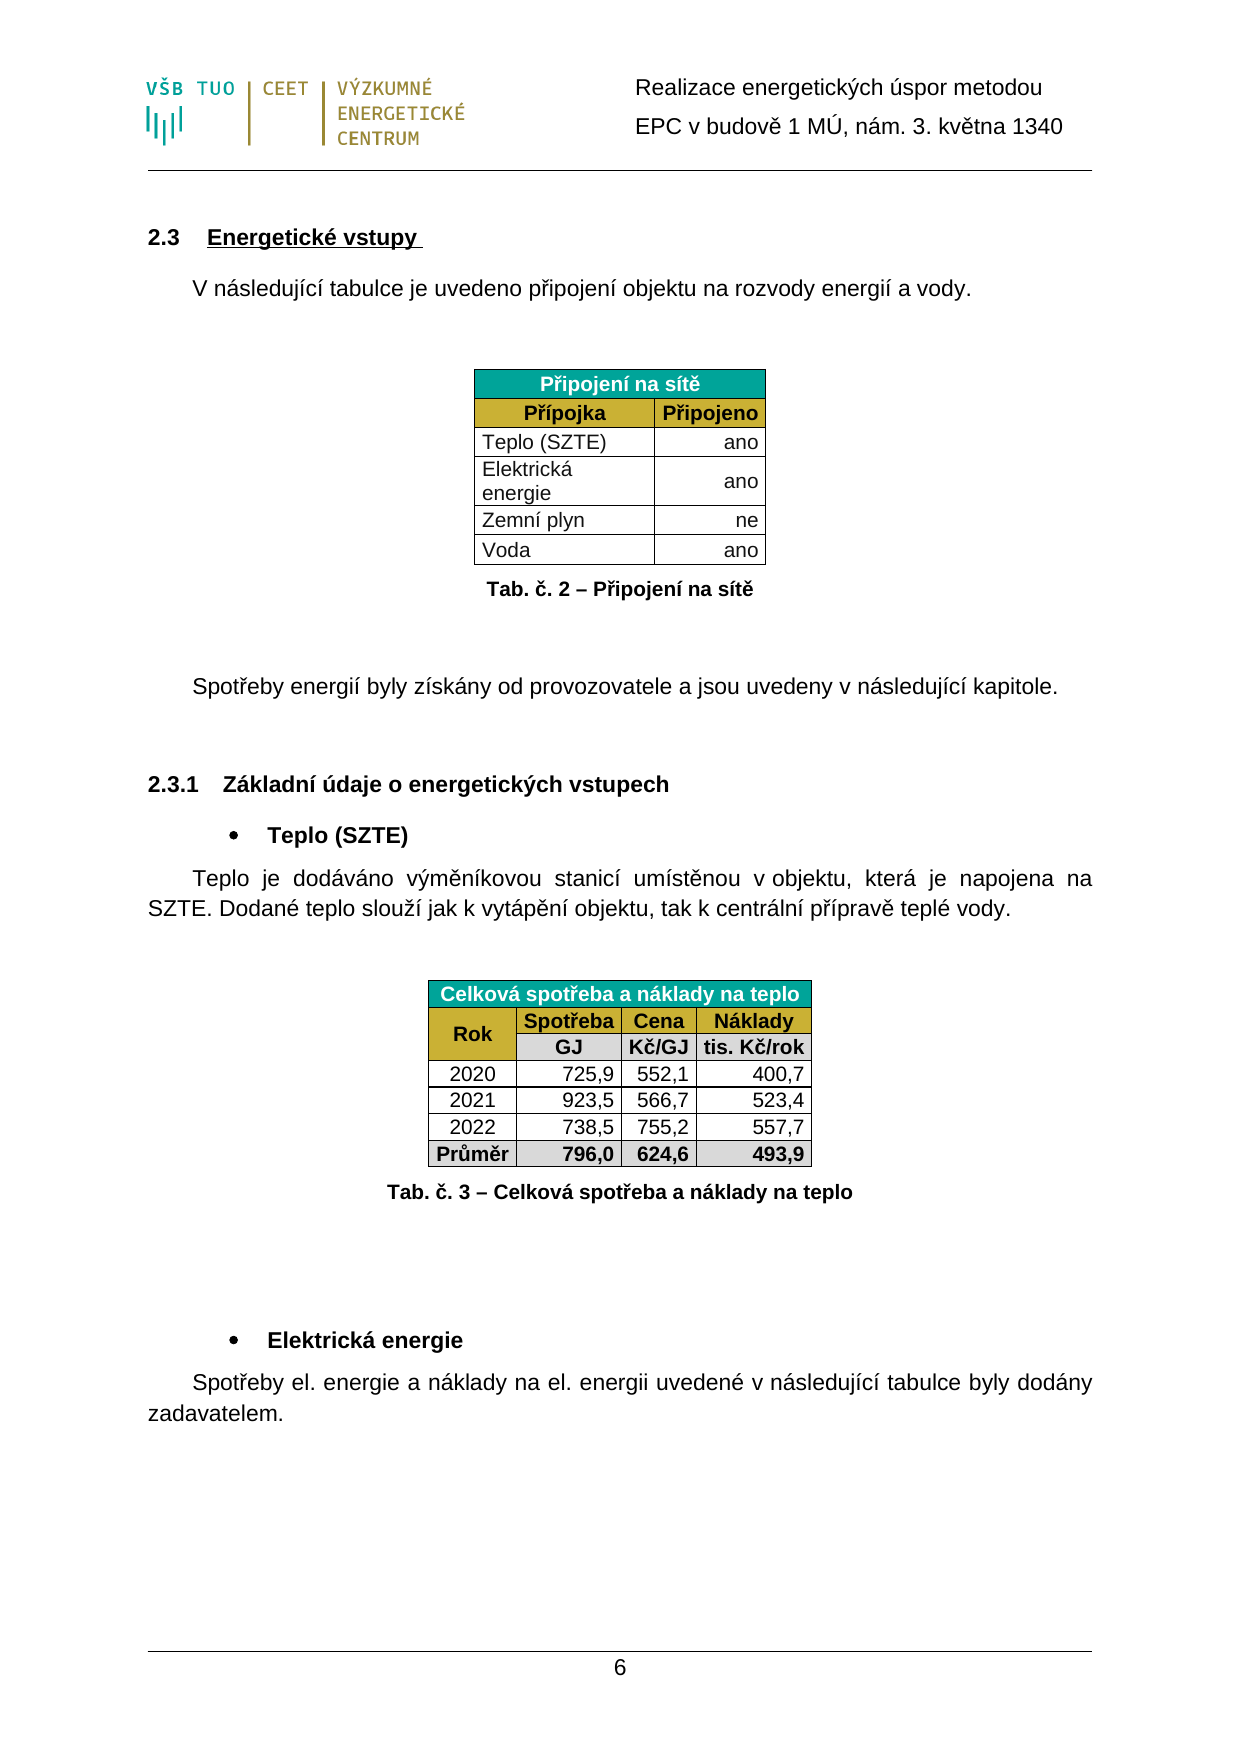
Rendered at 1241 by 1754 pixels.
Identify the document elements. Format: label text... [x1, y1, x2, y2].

text Energetické vstupy [148, 224, 1092, 250]
table_cell 2021 [429, 1088, 516, 1113]
table_cell 566,7 [622, 1088, 696, 1113]
table_cell Voda [475, 535, 654, 563]
table_cell 493,9 [697, 1141, 811, 1166]
table_cell Připojeno [655, 399, 765, 427]
table_cell 725,9 [517, 1061, 621, 1086]
text Spotřeby el. energie a náklady na el. energii uvedené v následující tabulce byly dodány zadavatelem. [148, 1369, 1092, 1426]
table_cell Průměr [429, 1141, 516, 1166]
table_cell Rok [429, 1008, 516, 1060]
text Tab. č. 2 – Připojení na sítě [148, 577, 1092, 601]
table_cell 552,1 [622, 1061, 696, 1086]
table_cell 755,2 [622, 1114, 696, 1139]
table_cell Spotřeba [517, 1008, 621, 1033]
picture [128, 73, 489, 163]
table_cell tis. Kč/rok [697, 1034, 811, 1060]
table_cell 2022 [429, 1114, 516, 1139]
table_cell ano [655, 428, 765, 456]
table_cell ano [655, 457, 765, 505]
table_cell Cena [622, 1008, 696, 1033]
table_cell Zemní plyn [475, 506, 654, 534]
table_cell Kč/GJ [622, 1034, 696, 1060]
text V následující tabulce je uvedeno připojení objektu na rozvody energií a vody. [148, 275, 1092, 301]
list Teplo (SZTE) [229, 822, 1092, 848]
text Základní údaje o energetických vstupech [148, 771, 1092, 797]
text Spotřeby energií byly získány od provozovatele a jsou uvedeny v následující kapitole. [148, 673, 1092, 699]
table_cell 557,7 [697, 1114, 811, 1139]
table_header Připojení na sítě [475, 370, 765, 398]
table_cell Teplo (SZTE) [475, 428, 654, 456]
table_cell 796,0 [517, 1141, 621, 1166]
table_cell 400,7 [697, 1061, 811, 1086]
table_cell GJ [517, 1034, 621, 1060]
table_cell ne [655, 506, 765, 534]
table_cell 923,5 [517, 1088, 621, 1113]
table_header Celková spotřeba a náklady na teplo [429, 981, 811, 1007]
text Teplo je dodáváno výměníkovou stanicí umístěnou v objektu, která je napojena na SZTE. Dodané teplo slouží jak k vytápění objektu, tak k centrální přípravě teplé vody. [148, 864, 1092, 921]
list Elektrická energie [229, 1327, 1092, 1353]
table_cell ano [655, 535, 765, 563]
text Tab. č. 3 – Celková spotřeba a náklady na teplo [148, 1180, 1092, 1204]
table_cell Přípojka [475, 399, 654, 427]
table_cell Elektrická energie [475, 457, 654, 505]
table_cell 738,5 [517, 1114, 621, 1139]
table_cell 523,4 [697, 1088, 811, 1113]
table_cell 2020 [429, 1061, 516, 1086]
table_cell 624,6 [622, 1141, 696, 1166]
table_cell Náklady [697, 1008, 811, 1033]
